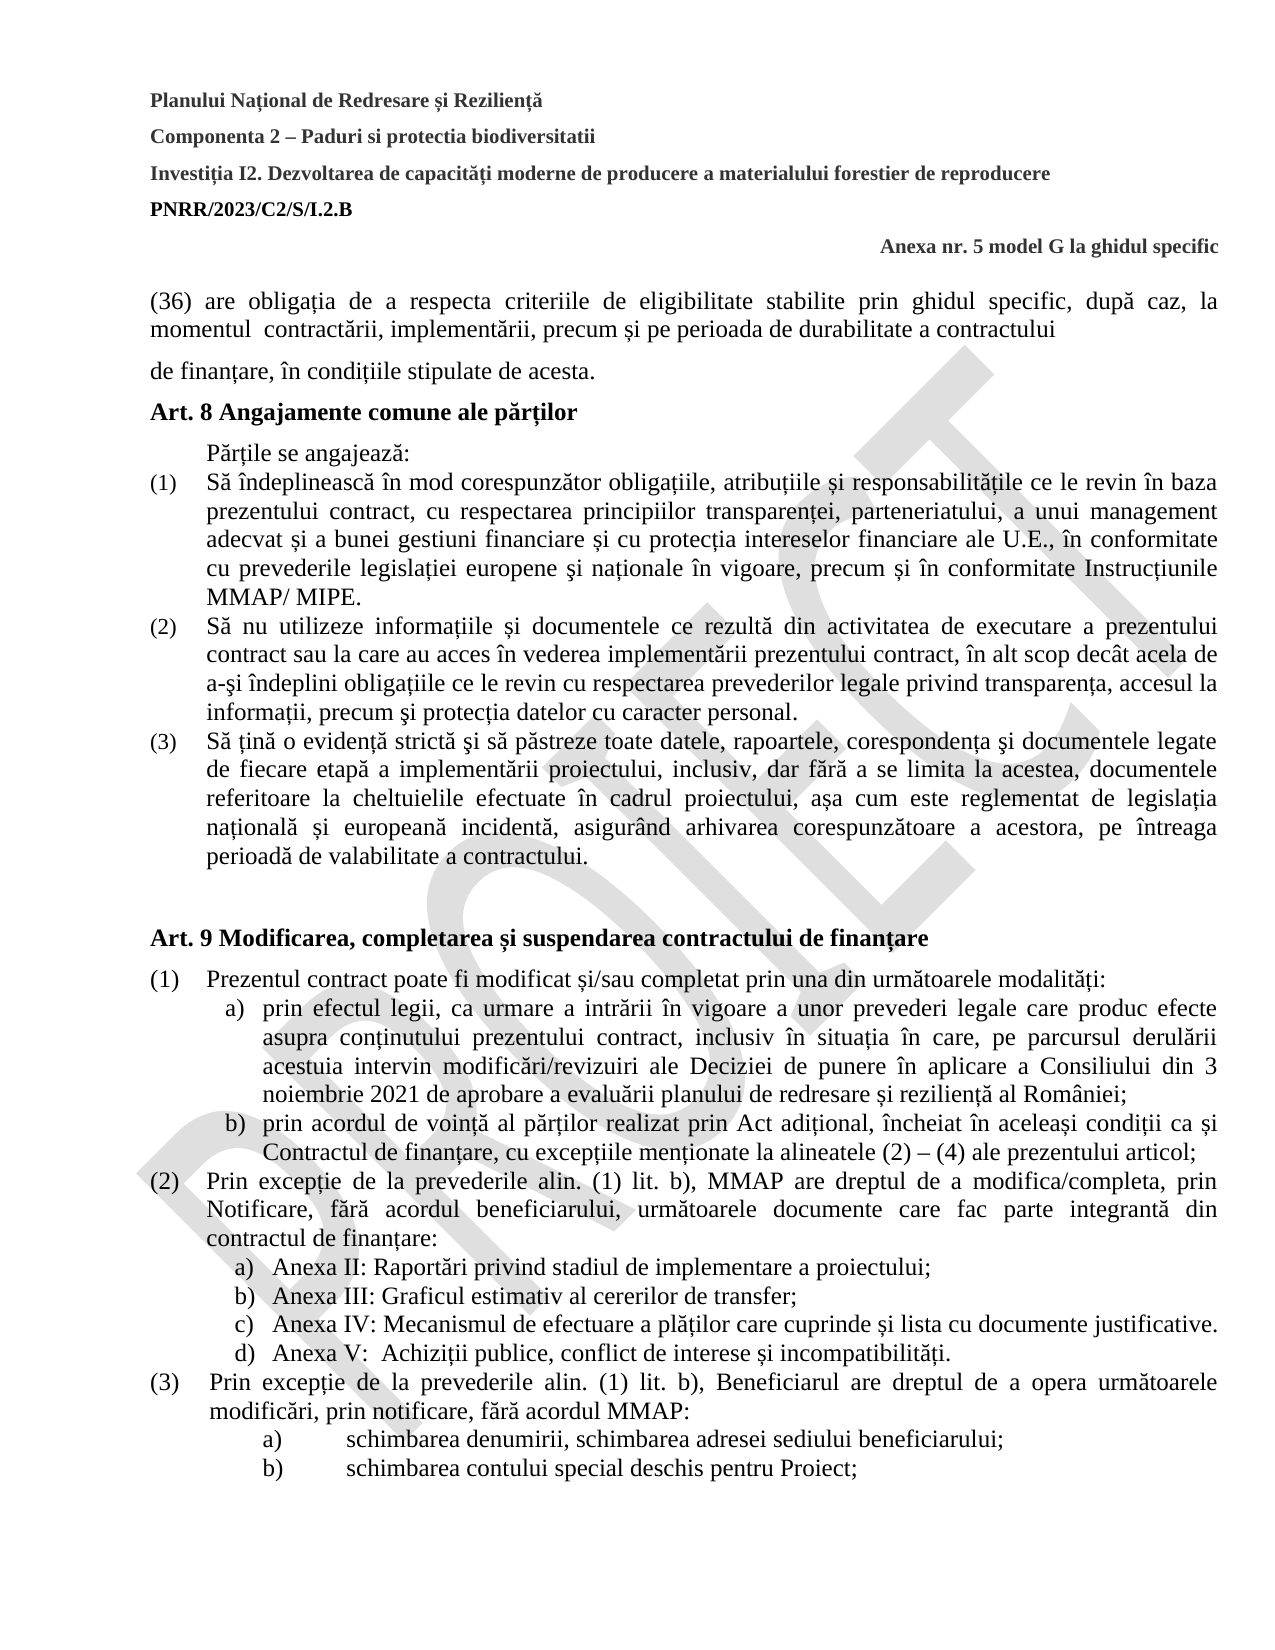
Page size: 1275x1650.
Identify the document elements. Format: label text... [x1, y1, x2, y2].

list Anexa III: Graficul estimativ al cererilor de transfer; [234, 1281, 1219, 1309]
list Anexa II: Raportări privind stadiul de implementare a proiectului; [234, 1252, 1219, 1281]
list Prezentul contract poate fi modificat și/sau completat prin una din următoarele modalități: [150, 964, 1219, 993]
text Părțile se angajează: [206, 438, 1219, 467]
text Art. 9 Modificarea, completarea și suspendarea contractului de finanțare [150, 923, 1219, 952]
list prin efectul legii, ca urmare a intrării în vigoare a unor prevederi legale care produc efecte asupra conținutului prezentului contract, inclusiv în situația în care, pe parcursul derulării acestuia intervin modificări/revizuiri ale Deciziei de punere în aplicare a Consiliului din 3 noiembrie 2021 de aprobare a evaluării planului de redresare și reziliență al României; [225, 993, 1219, 1108]
list Prin excepție de la prevederile alin. (1) lit. b), MMAP are dreptul de a modifica/completa, prin Notificare, fără acordul beneficiarului, următoarele documente care fac parte integrantă din contractul de finanțare: [150, 1166, 1219, 1252]
list Să îndeplinească în mod corespunzător obligațiile, atribuțiile și responsabilitățile ce le revin în baza prezentului contract, cu respectarea principiilor transparenței, parteneriatului, a unui management adecvat și a bunei gestiuni financiare și cu protecția intereselor financiare ale U.E., în conformitate cu prevederile legislației europene şi naționale în vigoare, precum și în conformitate Instrucțiunile MMAP/ MIPE. [150, 467, 1219, 611]
text (36) are obligația de a respecta criteriile de eligibilitate stabilite prin ghidul specific, după caz, la momentul contractării, implementării, precum și pe perioada de durabilitate a contractului [150, 286, 1219, 343]
list schimbarea contului special deschis pentru Proiect; [262, 1453, 1219, 1482]
list Anexa IV: Mecanismul de efectuare a plăților care cuprinde și lista cu documente justificative. [234, 1309, 1219, 1338]
list Prin excepție de la prevederile alin. (1) lit. b), Beneficiarul are dreptul de a opera următoarele modificări, prin notificare, fără acordul MMAP: [150, 1367, 1219, 1424]
list prin acordul de voință al părților realizat prin Act adițional, încheiat în aceleași condiții ca și Contractul de finanțare, cu excepțiile menționate la alineatele (2) – (4) ale prezentului articol; [225, 1108, 1219, 1166]
list schimbarea denumirii, schimbarea adresei sediului beneficiarului; [262, 1424, 1219, 1453]
list Să nu utilizeze informațiile și documentele ce rezultă din activitatea de executare a prezentului contract sau la care au acces în vederea implementării prezentului contract, în alt scop decât acela de a-şi îndeplini obligațiile ce le revin cu respectarea prevederilor legale privind transparența, accesul la informații, precum şi protecția datelor cu caracter personal. [150, 611, 1219, 726]
text Art. 8 Angajamente comune ale părților [150, 397, 1219, 426]
text de finanțare, în condițiile stipulate de acesta. [150, 356, 1219, 384]
list Anexa V: Achiziții publice, conflict de interese și incompatibilități. [234, 1338, 1219, 1367]
list Să țină o evidență strictă şi să păstreze toate datele, rapoartele, corespondența şi documentele legate de fiecare etapă a implementării proiectului, inclusiv, dar fără a se limita la acestea, documentele referitoare la cheltuielile efectuate în cadrul proiectului, așa cum este reglementat de legislația națională și europeană incidentă, asigurând arhivarea corespunzătoare a acestora, pe întreaga perioadă de valabilitate a contractului. [150, 726, 1219, 869]
